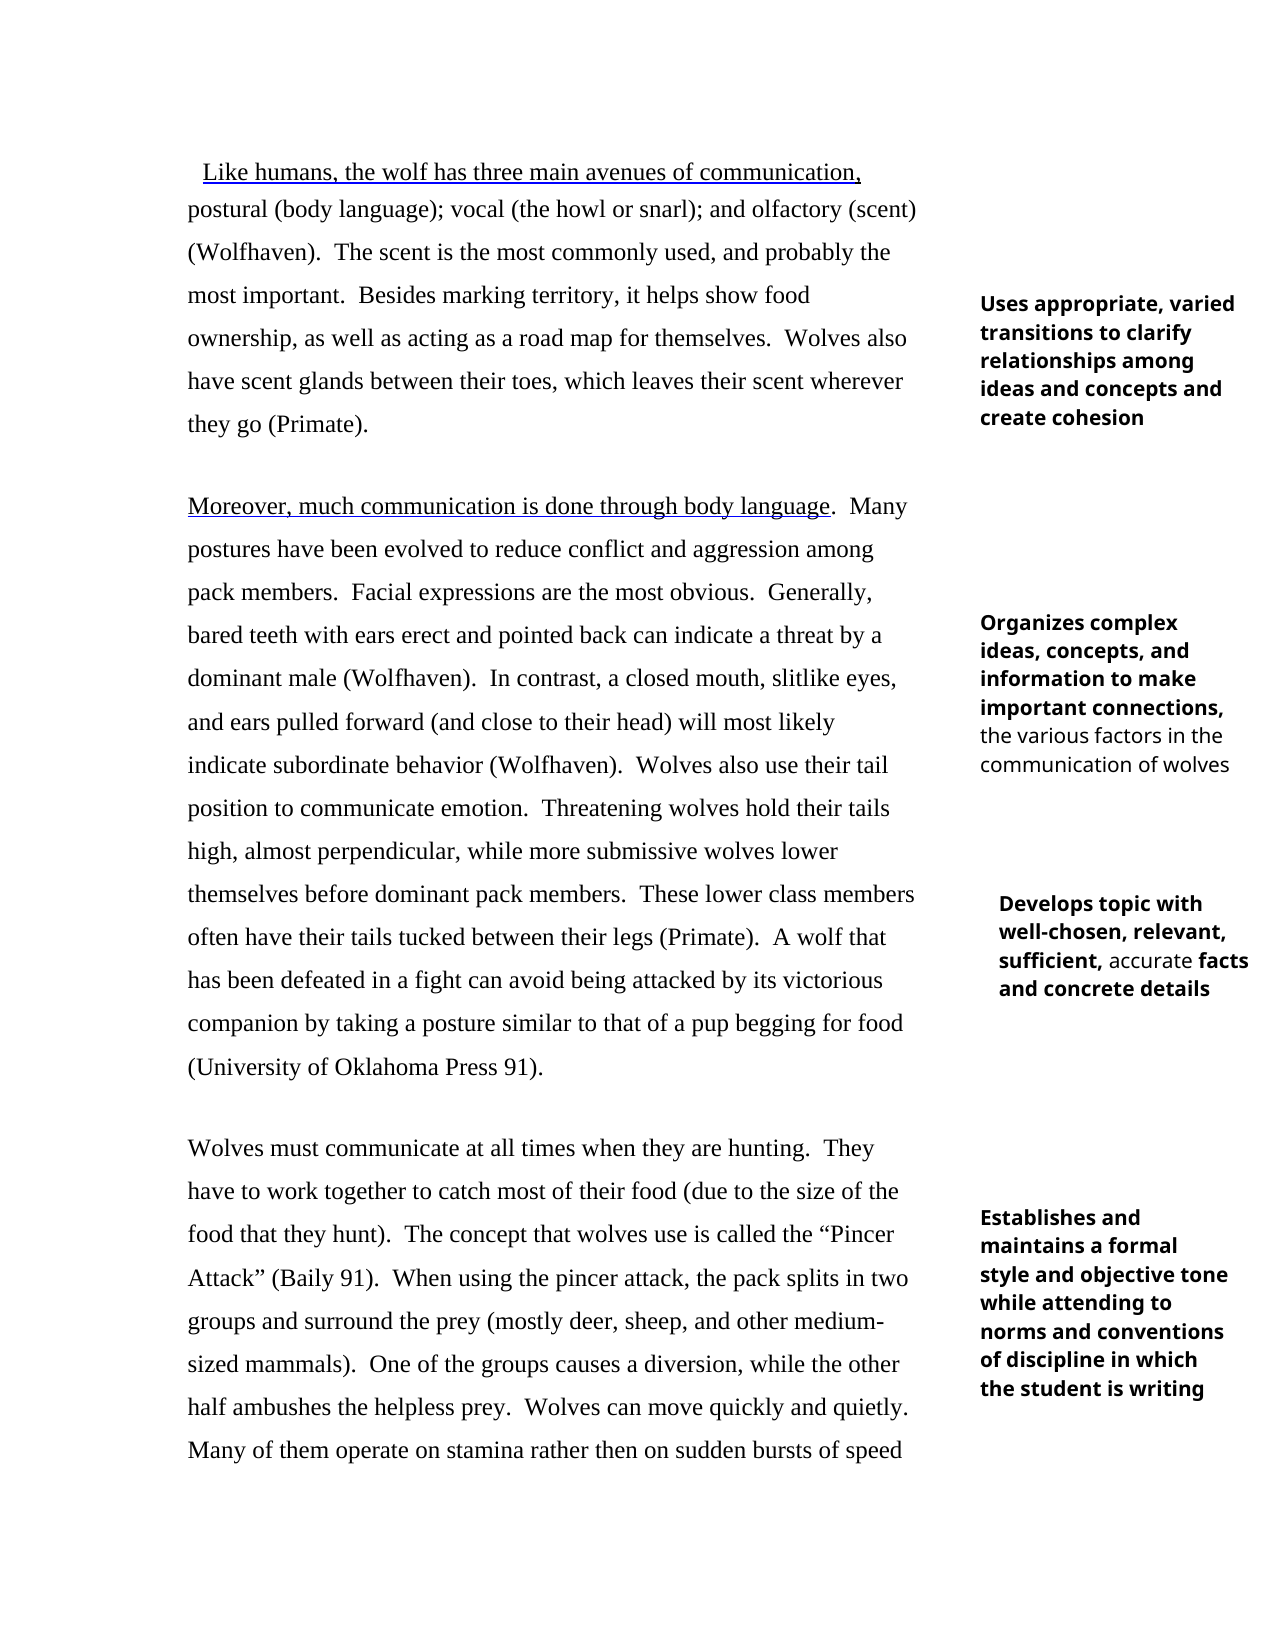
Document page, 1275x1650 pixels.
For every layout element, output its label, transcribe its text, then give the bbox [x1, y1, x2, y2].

text postural (body language); vocal (the howl or snarl); and olfactory (scent) (Wolfhaven). The scent is the most commonly used, and probably the most important. Besides marking territory, it helps show food ownership, as well as acting as a road map for themselves. Wolves also have scent glands between their toes, which leaves their scent wherever they go (Primate). [187, 150, 919, 438]
text Moreover, much communication is done through body language. Many postures have been evolved to reduce conflict and aggression among pack members. Facial expressions are the most obvious. Generally, bared teeth with ears erect and pointed back can indicate a threat by a dominant male (Wolfhaven). In contrast, a closed mouth, slitlike eyes, and ears pulled forward (and close to their head) will most likely indicate subordinate behavior (Wolfhaven). Wolves also use their tail position to communicate emotion. Threatening wolves hold their tails high, almost perpendicular, while more submissive wolves lower themselves before dominant pack members. These lower class members often have their tails tucked between their legs (Primate). A wolf that has been defeated in a fight can avoid being attacked by its victorious companion by taking a posture similar to that of a pup begging for food (University of Oklahoma Press 91). [187, 491, 919, 1080]
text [187, 1133, 928, 1464]
